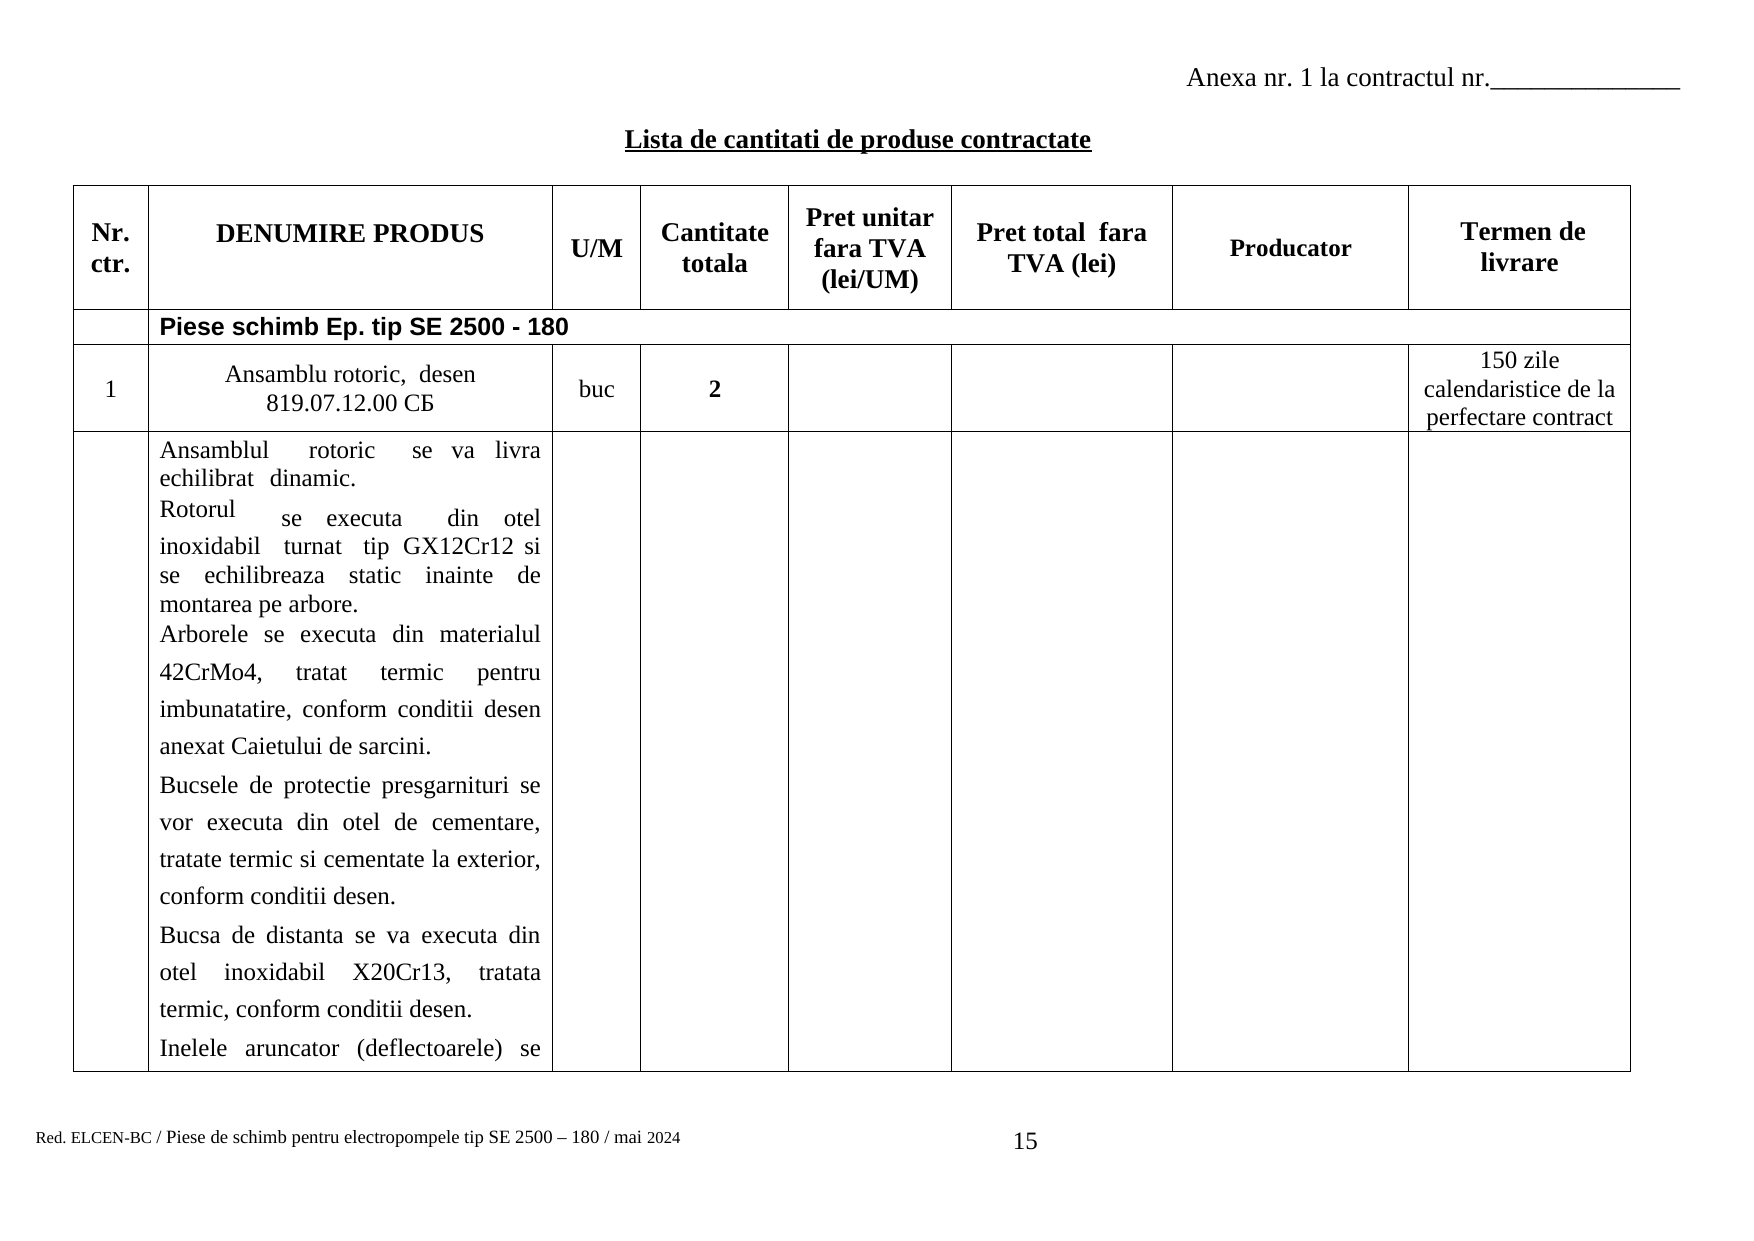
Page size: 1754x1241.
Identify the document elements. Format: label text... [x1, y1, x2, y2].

table_cell buc [553, 345, 640, 431]
table_cell [789, 432, 951, 1071]
text Anexa nr. 1 la contractul nr.______________ [35, 61, 1680, 92]
table_header Nr. ctr. [74, 186, 148, 308]
table_cell Piese schimb Ep. tip SE 2500 - 180 [149, 310, 1630, 344]
table_cell Ansamblu rotoric, desen 819.07.12.00 CБ [149, 345, 552, 431]
table_header Pret unitar fara TVA (lei/UM) [789, 186, 951, 308]
table_cell 150 zile calendaristice de la perfectare contract [1409, 345, 1630, 431]
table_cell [149, 432, 552, 1071]
table_cell 2 [641, 345, 788, 431]
table_cell 1 [74, 345, 148, 431]
table_header DENUMIRE PRODUS [149, 186, 552, 308]
table_cell [789, 345, 951, 431]
table_cell [74, 310, 148, 344]
table_cell [1409, 432, 1630, 1071]
table_cell [553, 432, 640, 1071]
table_cell [1173, 345, 1408, 431]
text Lista de cantitati de produse contractate [35, 123, 1680, 154]
table_cell [641, 432, 788, 1071]
table_header Cantitate totala [641, 186, 788, 308]
table_cell [952, 432, 1172, 1071]
table_header Pret total fara TVA (lei) [952, 186, 1172, 308]
table_header Producator [1173, 186, 1408, 308]
table_header U/M [553, 186, 640, 308]
table_cell [952, 345, 1172, 431]
table_header Termen de livrare [1409, 186, 1630, 308]
table_cell [74, 432, 148, 1071]
table_cell [1173, 432, 1408, 1071]
